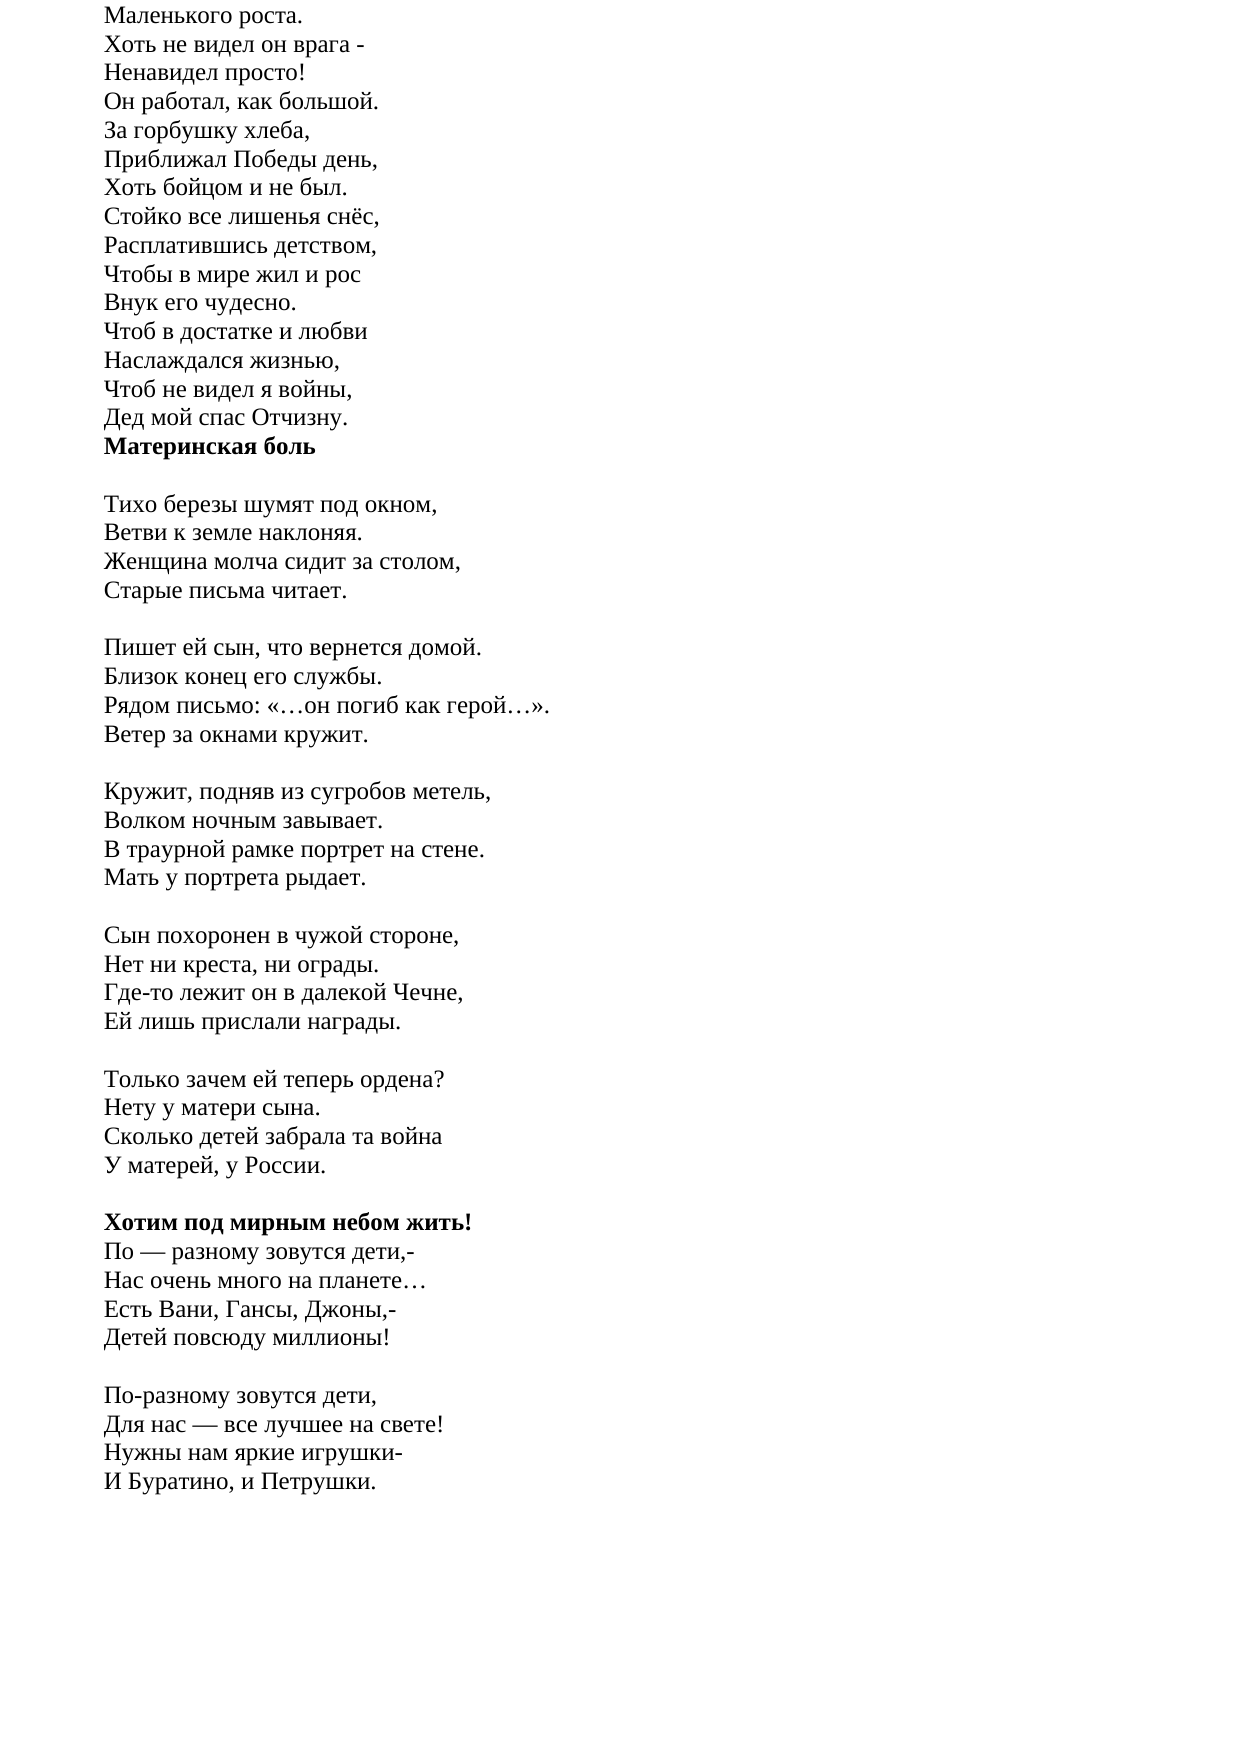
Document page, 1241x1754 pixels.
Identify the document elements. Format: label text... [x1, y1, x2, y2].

text Маленького роста. Хоть не видел он врага - Ненавидел просто! Он работал, как большой. За горбушку хлеба, Приближал Победы день, Хоть бойцом и не был. Стойко все лишенья снёс, Расплатившись детством, Чтобы в мире жил и рос Внук его чудесно. Чтоб в достатке и любви Наслаждался жизнью, Чтоб не видел я войны, Дед мой спас Отчизну. Материнская боль Тихо березы шумят под окном, Ветви к земле наклоняя. Женщина молча сидит за столом, Старые письма читает. Пишет ей сын, что вернется домой. Близок конец его службы. Рядом письмо: «…он погиб как герой…». Ветер за окнами кружит. Кружит, подняв из сугробов метель, Волком ночным завывает. В траурной рамке портрет на стене. Мать у портрета рыдает. Сын похоронен в чужой стороне, Нет ни креста, ни ограды. Где-то лежит он в далекой Чечне, Ей лишь прислали награды. Только зачем ей теперь ордена? Нету у матери сына. Сколько детей забрала та война У матерей, у России. Хотим под мирным небом жить! По — разному зовутся дети,- Нас очень много на планете… Есть Вани, Гансы, Джоны,- Детей повсюду миллионы! По-разному зовутся дети, Для нас — все лучшее на свете! Нужны нам яркие игрушки- И Буратино, и Петрушки. [103, 0, 1138, 1528]
